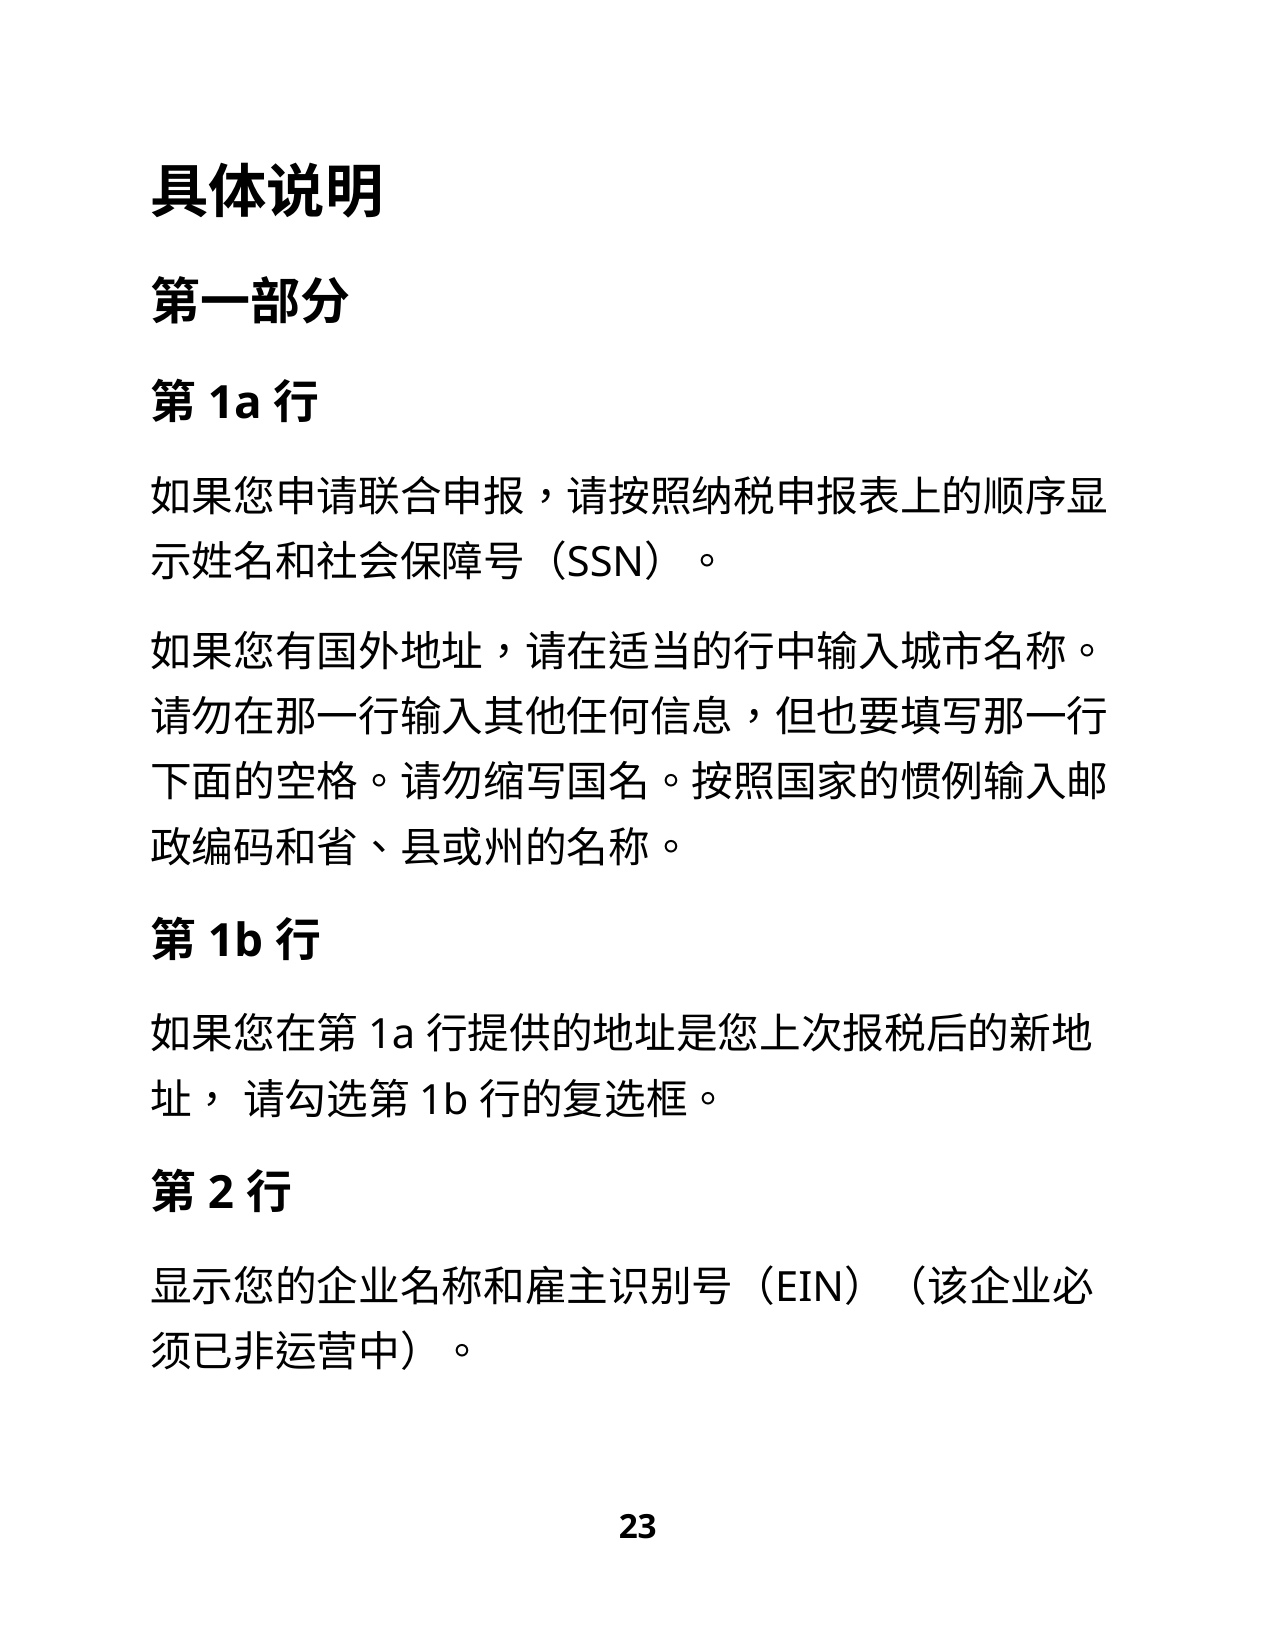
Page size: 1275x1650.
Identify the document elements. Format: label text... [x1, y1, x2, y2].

text 如果您申请联合申报，请按照纳税申报表上的顺序显示姓名和社会保障号（SSN）。 [150, 466, 1125, 588]
text 显示您的企业名称和雇主识别号（EIN）（该企业必须已非运营中）。 [150, 1256, 1125, 1378]
subtitle 第 2 行 [150, 1160, 1125, 1222]
text 如果您有国外地址，请在适当的行中输入城市名称。请勿在那一行输入其他任何信息，但也要填写那一行下面的空格。请勿缩写国名。按照国家的惯例输入邮政编码和省、县或州的名称。 [150, 622, 1125, 874]
subtitle 具体说明 [150, 150, 1125, 229]
subtitle 第 1a 行 [150, 370, 1125, 432]
text 如果您在第 1a 行提供的地址是您上次报税后的新地址， 请勾选第 1b 行的复选框。 [150, 1004, 1125, 1126]
subtitle 第 1b 行 [150, 908, 1125, 970]
subtitle 第一部分 [150, 266, 1125, 334]
